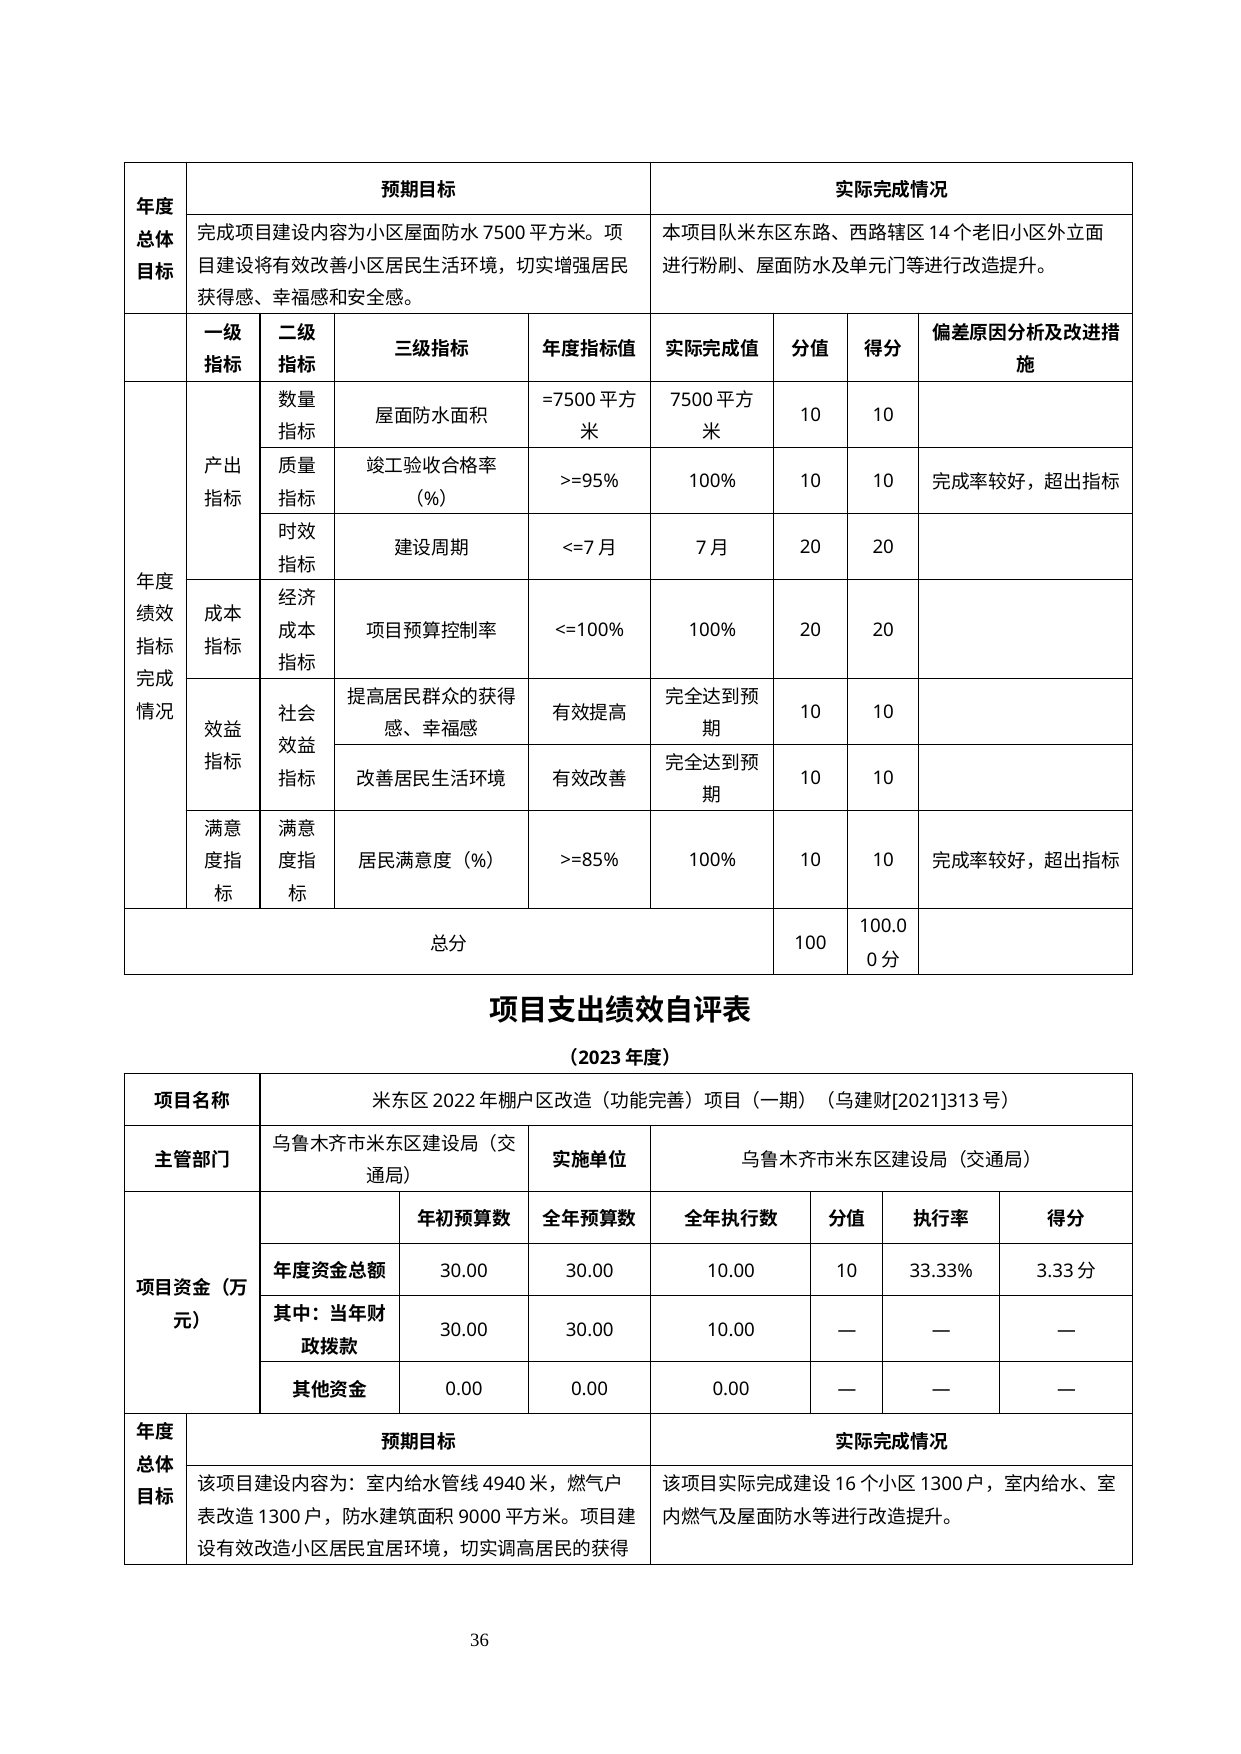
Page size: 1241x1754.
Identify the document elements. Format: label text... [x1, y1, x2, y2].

table_cell 完成项目建设内容为小区屋面防水7500平方米。项目建设将有效改善小区居民生活环境，切实增强居民获得感、幸福感和安全感。 [187, 215, 650, 313]
table_cell 屋面防水面积 [335, 382, 528, 447]
table_cell 10 [774, 448, 847, 513]
table_cell 预期目标 [187, 1414, 650, 1465]
table_cell 建设周期 [335, 514, 528, 579]
table_header 米东区2022年棚户区改造（功能完善）项目（一期）（乌建财[2021]313号） [261, 1074, 1132, 1125]
table_cell 100% [651, 448, 773, 513]
table_cell 20 [848, 580, 918, 678]
table_cell 20 [848, 514, 918, 579]
table_cell 有效改善 [529, 745, 650, 810]
table_cell 预期目标 [187, 163, 650, 214]
table_cell 10 [848, 448, 918, 513]
table_cell 满意度指标 [261, 811, 334, 908]
table_cell 10 [774, 382, 847, 447]
table_cell 乌鲁木齐市米东区建设局（交通局） [651, 1126, 1132, 1191]
table_cell 10 [848, 745, 918, 810]
table_cell 年度总体目标 [125, 1414, 186, 1564]
table_cell 项目预算控制率 [335, 580, 528, 678]
table_cell 0.00 [651, 1362, 810, 1413]
table_cell 100.00分 [848, 909, 918, 974]
table_cell [125, 314, 186, 381]
table_cell 实际完成情况 [651, 163, 1132, 214]
table_cell 乌鲁木齐市米东区建设局（交通局） [261, 1126, 528, 1191]
table_cell [919, 745, 1132, 810]
table_cell 7月 [651, 514, 773, 579]
table_cell 30.00 [529, 1244, 650, 1295]
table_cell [187, 1466, 650, 1564]
table_cell 10 [774, 745, 847, 810]
table_cell >=85% [529, 811, 650, 908]
table_cell 年度指标值 [529, 314, 650, 381]
table_cell 竣工验收合格率（%） [335, 448, 528, 513]
table_cell 20 [774, 514, 847, 579]
table_cell 10 [848, 811, 918, 908]
table_cell — [883, 1296, 999, 1361]
table_cell 经济成本指标 [261, 580, 334, 678]
table_header 项目名称 [125, 1074, 259, 1125]
table_cell 完成率较好，超出指标 [919, 811, 1132, 908]
table_cell 0.00 [529, 1362, 650, 1413]
table_cell 成本指标 [187, 580, 259, 678]
table_cell — [811, 1362, 882, 1413]
table_cell [919, 909, 1132, 974]
table_cell — [811, 1296, 882, 1361]
table_cell 分值 [811, 1192, 882, 1243]
table_cell 本项目队米东区东路、西路辖区14个老旧小区外立面进行粉刷、屋面防水及单元门等进行改造提升。 [651, 215, 1132, 313]
table_cell 年度资金总额 [261, 1244, 399, 1295]
table_cell — [883, 1362, 999, 1413]
table_cell 100% [651, 811, 773, 908]
table_cell [261, 1192, 399, 1243]
table_cell 3.33分 [1000, 1244, 1132, 1295]
table_cell — [1000, 1296, 1132, 1361]
table_cell 得分 [848, 314, 918, 381]
table_cell 一级指标 [187, 314, 259, 381]
table_cell 10 [774, 679, 847, 744]
table_cell [919, 382, 1132, 447]
table_cell 分值 [774, 314, 847, 381]
table_cell 实际完成情况 [651, 1414, 1132, 1465]
table_cell =7500平方米 [529, 382, 650, 447]
table_cell 偏差原因分析及改进措施 [919, 314, 1132, 381]
table_cell >=95% [529, 448, 650, 513]
table_cell 数量指标 [261, 382, 334, 447]
table_cell 33.33% [883, 1244, 999, 1295]
table_cell 居民满意度（%） [335, 811, 528, 908]
table_cell 全年预算数 [529, 1192, 650, 1243]
table_cell 0.00 [400, 1362, 528, 1413]
table_cell 社会效益指标 [261, 679, 334, 810]
table_cell 10 [848, 679, 918, 744]
table_cell 效益指标 [187, 679, 259, 810]
table_cell 总分 [125, 909, 773, 974]
table_cell 提高居民群众的获得感、幸福感 [335, 679, 528, 744]
table_cell 完全达到预期 [651, 679, 773, 744]
table_cell 其他资金 [261, 1362, 399, 1413]
table_cell 10 [848, 382, 918, 447]
table_cell [919, 580, 1132, 678]
table_cell 10 [811, 1244, 882, 1295]
table_cell 年度总体目标 [125, 163, 186, 313]
text 项目支出绩效自评表 [187, 975, 1053, 1040]
table_cell 30.00 [400, 1296, 528, 1361]
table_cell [651, 1466, 1132, 1564]
table_cell 满意度指标 [187, 811, 259, 908]
table_cell 三级指标 [335, 314, 528, 381]
table_cell 10.00 [651, 1244, 810, 1295]
table_cell 10.00 [651, 1296, 810, 1361]
table_cell 实施单位 [529, 1126, 650, 1191]
table_cell 30.00 [400, 1244, 528, 1295]
table_cell 100 [774, 909, 847, 974]
table_cell 全年执行数 [651, 1192, 810, 1243]
table_cell [919, 514, 1132, 579]
table_cell 完成率较好，超出指标 [919, 448, 1132, 513]
table_cell 7500平方米 [651, 382, 773, 447]
text （2023年度） [187, 1040, 1053, 1073]
table_cell 项目资金（万元） [125, 1192, 259, 1413]
table_cell 质量指标 [261, 448, 334, 513]
table_cell 完全达到预期 [651, 745, 773, 810]
table_cell 时效指标 [261, 514, 334, 579]
table_cell 100% [651, 580, 773, 678]
table_cell 产出指标 [187, 382, 259, 579]
table_cell 得分 [1000, 1192, 1132, 1243]
table_cell 年初预算数 [400, 1192, 528, 1243]
table_cell [919, 679, 1132, 744]
table_cell <=7月 [529, 514, 650, 579]
table_cell 实际完成值 [651, 314, 773, 381]
table_cell 20 [774, 580, 847, 678]
table_cell <=100% [529, 580, 650, 678]
table_cell — [1000, 1362, 1132, 1413]
table_cell 10 [774, 811, 847, 908]
table_cell 30.00 [529, 1296, 650, 1361]
table_cell 二级指标 [261, 314, 334, 381]
table_cell 年度绩效指标完成情况 [125, 382, 186, 908]
table_cell 主管部门 [125, 1126, 259, 1191]
table_cell 执行率 [883, 1192, 999, 1243]
table_cell 有效提高 [529, 679, 650, 744]
table_cell 改善居民生活环境 [335, 745, 528, 810]
table_cell 其中：当年财政拨款 [261, 1296, 399, 1361]
